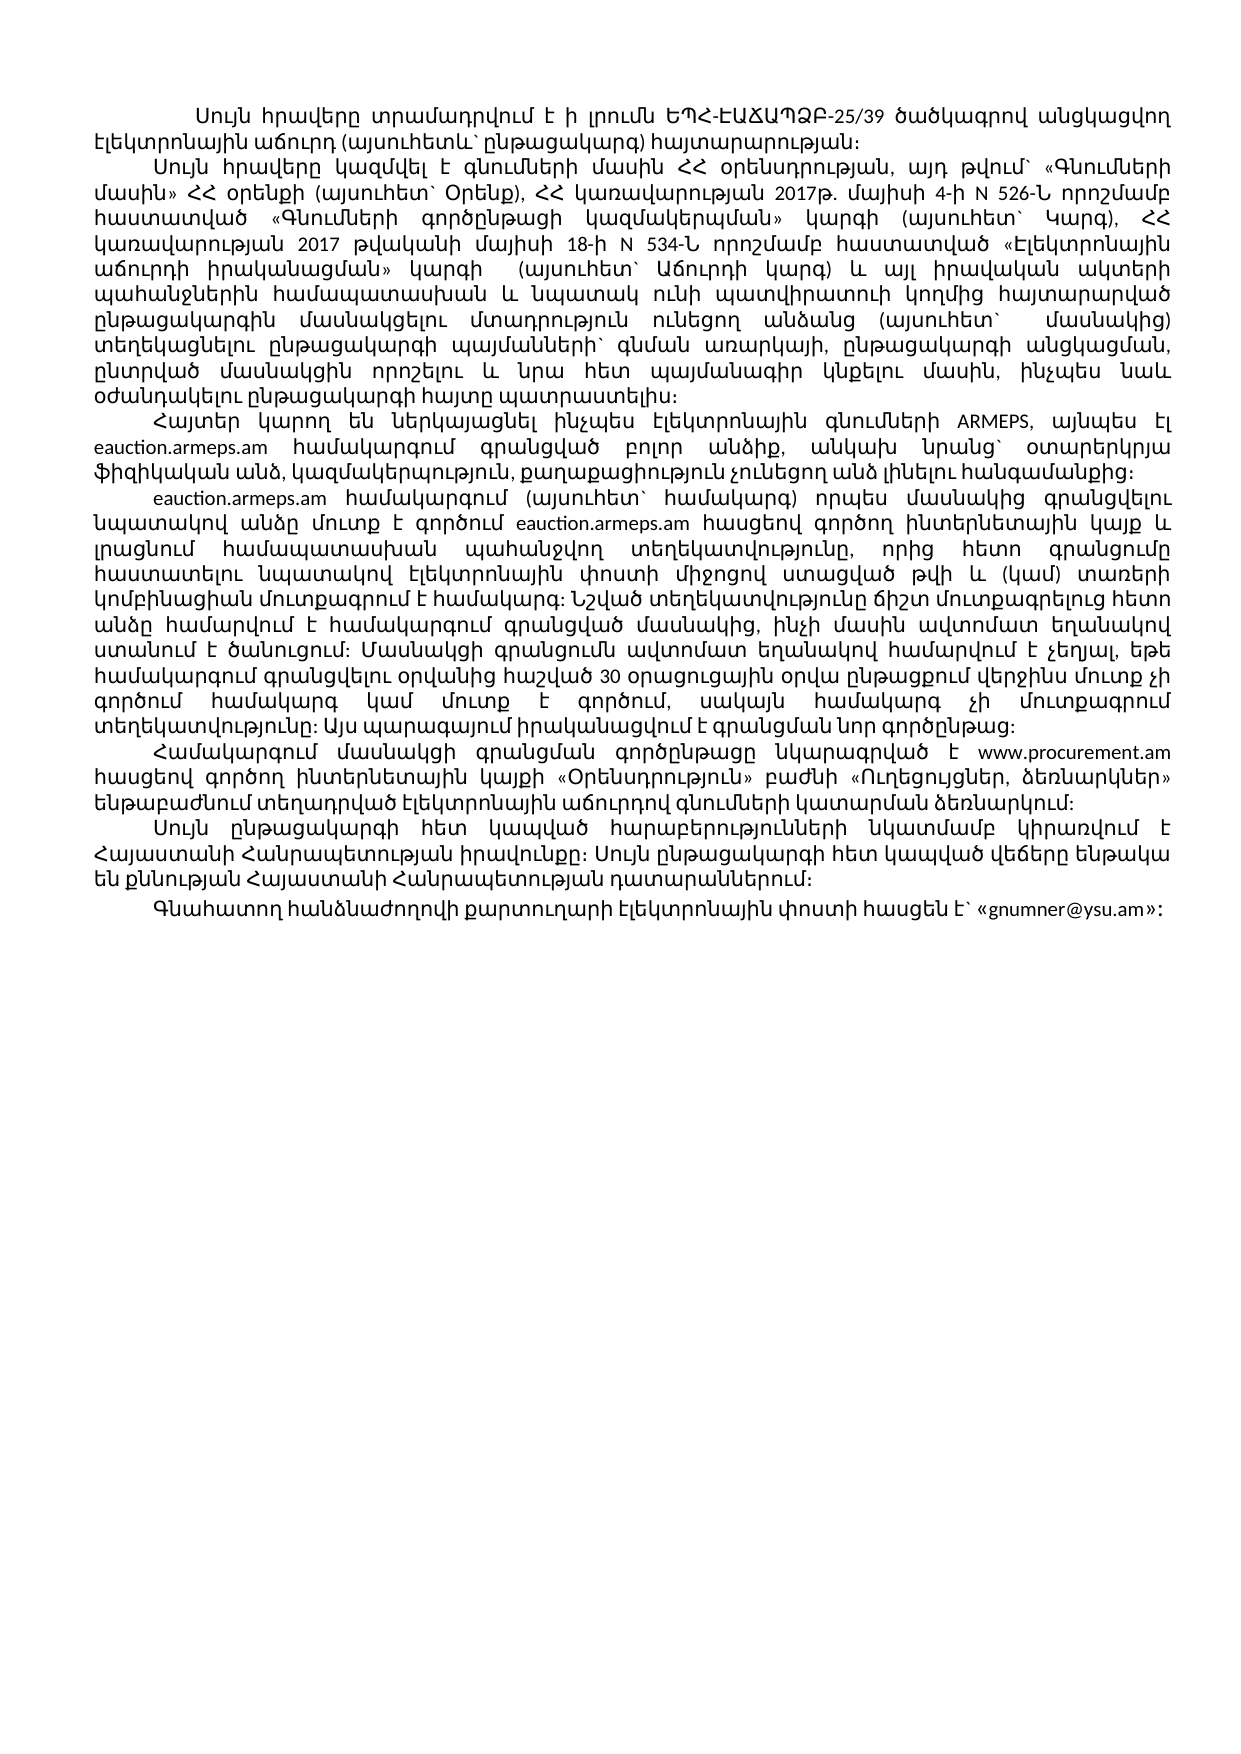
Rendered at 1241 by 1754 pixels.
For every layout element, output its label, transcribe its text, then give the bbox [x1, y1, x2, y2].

text Գնահատող հանձնաժողովի քարտուղարի էլեկտրոնային փոստի հասցեն է` «gnumner@ysu.am»: [94, 892, 1171, 922]
text Սույն հրավերը տրամադրվում է ի լրումն ԵՊՀ-ԷԱՃԱՊՁԲ-25/39 ծածկագրով անցկացվող էլեկտրոնային աճուրդ (այսուհետև` ընթացակարգ) հայտարարության։ [94, 104, 1171, 154]
text Սույն հրավերը կազմվել է գնումների մասին ՀՀ օրենսդրության, այդ թվում` «Գնումների մասին» ՀՀ օրենքի (այսուհետ` Օրենք), ՀՀ կառավարության 2017թ. մայիսի 4-ի N 526-Ն որոշմամբ հաստատված «Գնումների գործընթացի կազմակերպման» կարգի (այսուհետ` Կարգ), ՀՀ կառավարության 2017 թվականի մայիսի 18-ի N 534-Ն որոշմամբ հաստատված «Էլեկտրոնային աճուրդի իրականացման» կարգի (այսուհետ` Աճուրդի կարգ) և այլ իրավական ակտերի պահանջներին համապատասխան և նպատակ ունի պատվիրատուի կողմից հայտարարված ընթացակարգին մասնակցելու մտադրություն ունեցող անձանց (այսուհետ` մասնակից) տեղեկացնելու ընթացակարգի պայմանների` գնման առարկայի, ընթացակարգի անցկացման, ընտրված մասնակցին որոշելու և նրա հետ պայմանագիր կնքելու մասին, ինչպես նաև օժանդակելու ընթացակարգի հայտը պատրաստելիս։ [94, 154, 1171, 409]
text Սույն ընթացակարգի հետ կապված հարաբերությունների նկատմամբ կիրառվում է Հայաստանի Հանրապետության իրավունքը։ Սույն ընթացակարգի հետ կապված վեճերը ենթակա են քննության Հայաստանի Հանրապետության դատարաններում։ [94, 815, 1171, 892]
text eauction.armeps.am համակարգում (այսուհետ` համակարգ) որպես մասնակից գրանցվելու նպատակով անձը մուտք է գործում eauction.armeps.am հասցեով գործող ինտերնետային կայք և լրացնում համապատասխան պահանջվող տեղեկատվությունը, որից հետո գրանցումը հաստատելու նպատակով էլեկտրոնային փոստի միջոցով ստացված թվի և (կամ) տառերի կոմբինացիան մուտքագրում է համակարգ: Նշված տեղեկատվությունը ճիշտ մուտքագրելուց հետո անձը համարվում է համակարգում գրանցված մասնակից, ինչի մասին ավտոմատ եղանակով ստանում է ծանուցում: Մասնակցի գրանցումն ավտոմատ եղանակով համարվում է չեղյալ, եթե համակարգում գրանցվելու օրվանից հաշված 30 օրացուցային օրվա ընթացքում վերջինս մուտք չի գործում համակարգ կամ մուտք է գործում, սակայն համակարգ չի մուտքագրում տեղեկատվությունը: Այս պարագայում իրականացվում է գրանցման նոր գործընթաց: [94, 485, 1171, 739]
text Համակարգում մասնակցի գրանցման գործընթացը նկարագրված է www.procurement.am հասցեով գործող ինտերնետային կայքի «Օրենսդրություն» բաժնի «Ուղեցույցներ, ձեռնարկներ» ենթաբաժնում տեղադրված էլեկտրոնային աճուրդով գնումների կատարման ձեռնարկում: [94, 739, 1171, 815]
text Հայտեր կարող են ներկայացնել ինչպես էլեկտրոնային գնումների ARMEPS, այնպես էլ eauction.armeps.am համակարգում գրանցված բոլոր անձիք, անկախ նրանց` օտարերկրյա ֆիզիկական անձ, կազմակերպություն, քաղաքացիություն չունեցող անձ լինելու հանգամանքից։ [94, 409, 1171, 485]
